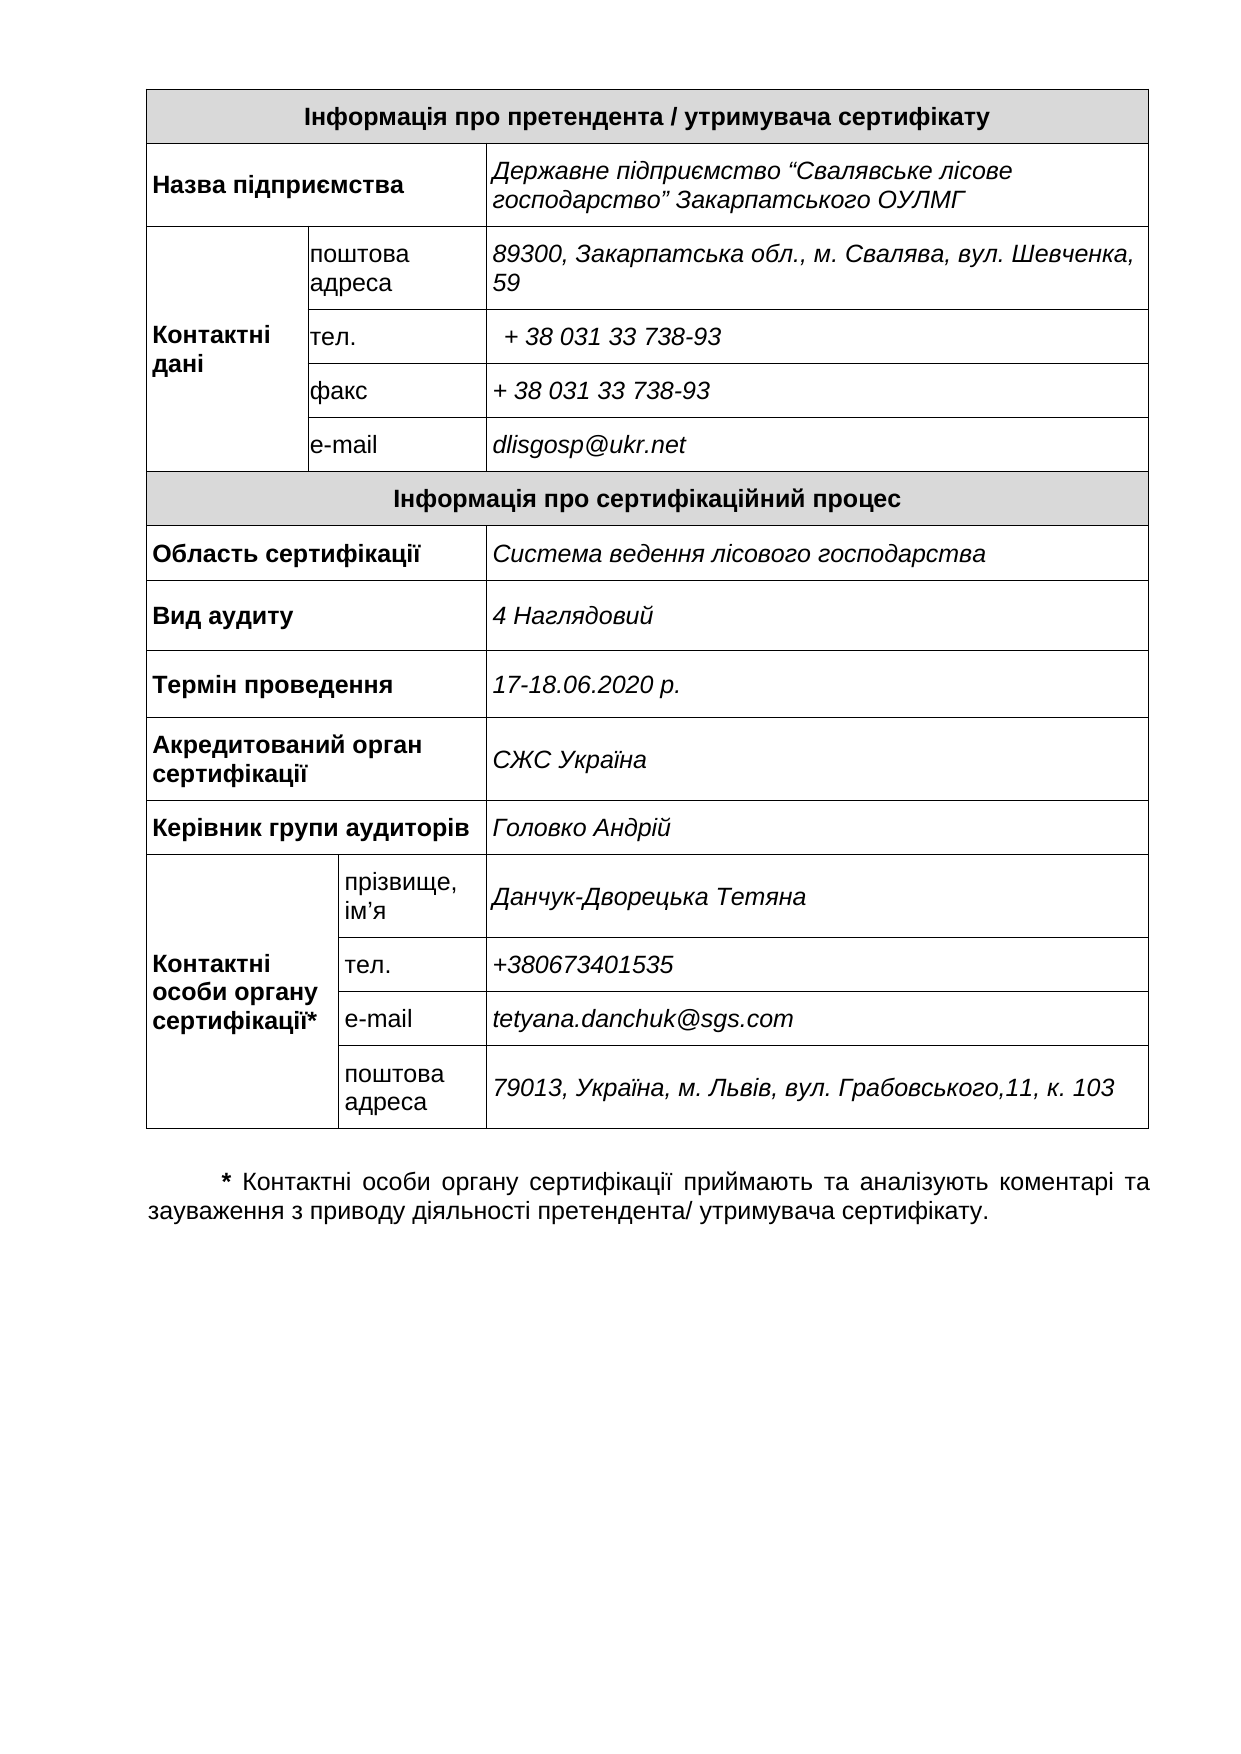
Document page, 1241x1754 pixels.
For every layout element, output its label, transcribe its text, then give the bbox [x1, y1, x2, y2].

table_cell Область сертифікації [147, 526, 486, 579]
text * Контактні особи органу сертифікації приймають та аналізують коментарі та зауваження з приводу діяльності претендента/ утримувача сертифікату. [148, 1167, 1152, 1225]
table_cell dlisgosp@ukr.net [487, 418, 1148, 471]
table_cell Керівник групи аудиторів [147, 801, 486, 854]
table_cell Вид аудиту [147, 581, 486, 650]
table_cell 4 Наглядовий [487, 581, 1148, 650]
table_cell поштова адреса [339, 1046, 486, 1128]
table_cell Акредитований орган сертифікації [147, 718, 486, 800]
table_cell Контактні дані [147, 227, 308, 471]
table_cell [487, 310, 1148, 363]
table_cell Головко Андрій [487, 801, 1148, 854]
table_cell тел. [309, 310, 486, 363]
table_cell Державне підприємство “Свалявське лісове господарство” Закарпатського ОУЛМГ [487, 144, 1148, 226]
table_cell +380673401535 [487, 938, 1148, 991]
table_cell Данчук-Дворецька Тетяна [487, 855, 1148, 937]
table_cell тел. [339, 938, 486, 991]
table_cell Назва підприємства [147, 144, 486, 226]
table_cell 79013, Україна, м. Львів, вул. Грабовського,11, к. 103 [487, 1046, 1148, 1128]
table_cell + 38 031 33 738-93 [487, 364, 1148, 417]
table_cell Термін проведення [147, 651, 486, 717]
table_cell 89300, Закарпатська обл., м. Свалява, вул. Шевченка, 59 [487, 227, 1148, 308]
table_cell Контактні особи органу сертифікації* [147, 855, 338, 1128]
table_cell tetyana.danchuk@sgs.com [487, 992, 1148, 1045]
table_cell e-mail [309, 418, 486, 471]
table_cell 17-18.06.2020 р. [487, 651, 1148, 717]
table_cell СЖС Україна [487, 718, 1148, 800]
table_cell поштова адреса [309, 227, 486, 308]
table_cell Інформація про сертифікаційний процес [147, 472, 1148, 525]
table_cell Система ведення лісового господарства [487, 526, 1148, 579]
table_cell e-mail [339, 992, 486, 1045]
table_cell прізвище, ім’я [339, 855, 486, 937]
table_cell факс [309, 364, 486, 417]
table_header Інформація про претендента / утримувача сертифікату [147, 90, 1148, 143]
